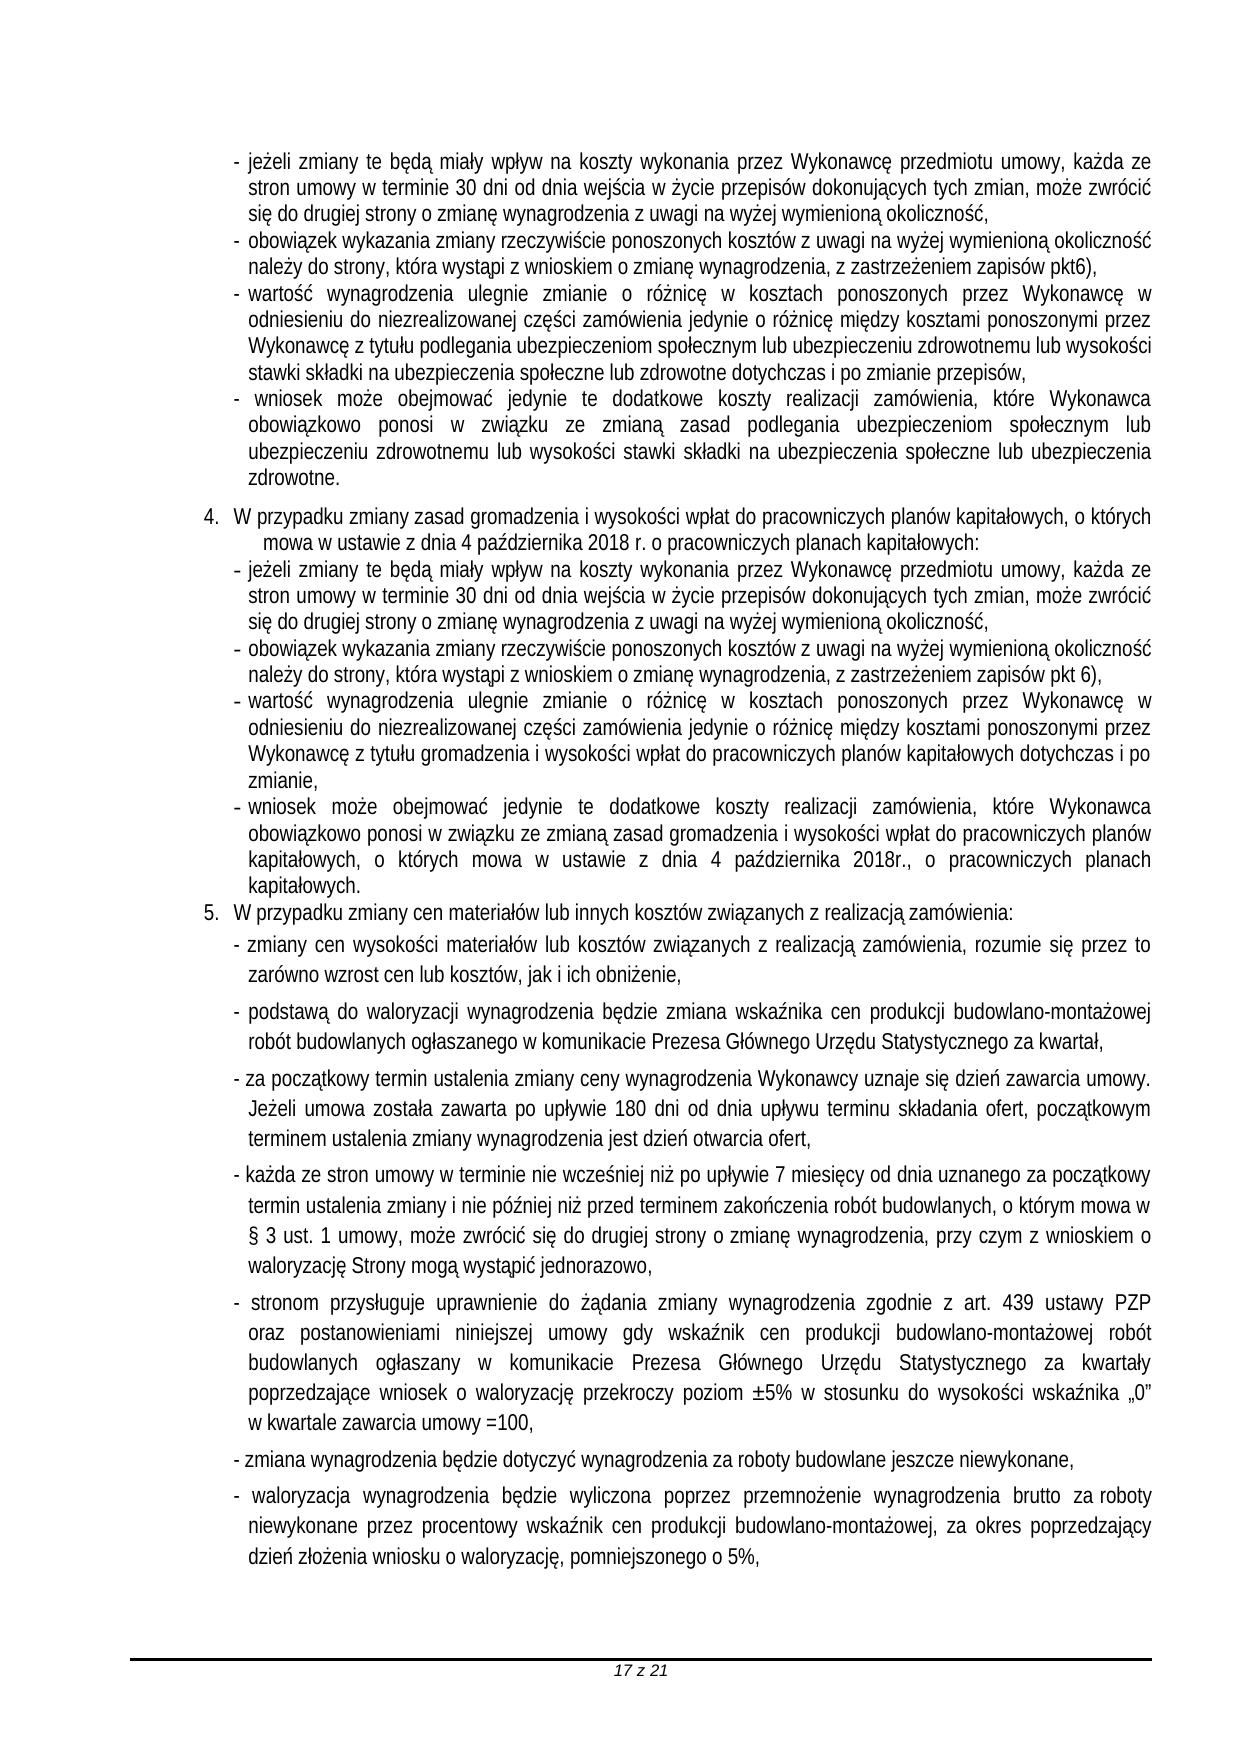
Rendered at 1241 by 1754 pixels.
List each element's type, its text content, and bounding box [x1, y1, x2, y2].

list - obowiązek wykazania zmiany rzeczywiście ponoszonych kosztów z uwagi na wyżej wymienioną okoliczność należy do strony, która wystąpi z wnioskiem o zmianę wynagrodzenia, z zastrzeżeniem zapisów pkt6), [233, 227, 1152, 279]
list W przypadku zmiany cen materiałów lub innych kosztów związanych z realizacją zamówienia: [204, 898, 1152, 925]
list - zmiana wynagrodzenia będzie dotyczyć wynagrodzenia za roboty budowlane jeszcze niewykonane, [233, 1446, 1152, 1472]
list - zmiany cen wysokości materiałów lub kosztów związanych z realizacją zamówienia, rozumie się przez to zarówno wzrost cen lub kosztów, jak i ich obniżenie, [233, 931, 1152, 988]
list - podstawą do waloryzacji wynagrodzenia będzie zmiana wskaźnika cen produkcji budowlano-montażowej robót budowlanych ogłaszanego w komunikacie Prezesa Głównego Urzędu Statystycznego za kwartał, [233, 998, 1152, 1054]
list - stronom przysługuje uprawnienie do żądania zmiany wynagrodzenia zgodnie z art. 439 ustawy PZP oraz postanowieniami niniejszej umowy gdy wskaźnik cen produkcji budowlano-montażowej robót budowlanych ogłaszany w komunikacie Prezesa Głównego Urzędu Statystycznego za kwartały poprzedzające wniosek o waloryzację przekroczy poziom ±5% w stosunku do wysokości wskaźnika „0” w kwartale zawarcia umowy =100, [233, 1288, 1152, 1436]
list - waloryzacja wynagrodzenia będzie wyliczona poprzez przemnożenie wynagrodzenia brutto za roboty niewykonane przez procentowy wskaźnik cen produkcji budowlano-montażowej, za okres poprzedzający dzień złożenia wniosku o waloryzację, pomniejszonego o 5%, [233, 1482, 1152, 1569]
list W przypadku zmiany zasad gromadzenia i wysokości wpłat do pracowniczych planów kapitałowych, o których mowa w ustawie z dnia 4 października 2018 r. o pracowniczych planach kapitałowych: [204, 503, 1152, 556]
list - wniosek może obejmować jedynie te dodatkowe koszty realizacji zamówienia, które Wykonawca obowiązkowo ponosi w związku ze zmianą zasad podlegania ubezpieczeniom społecznym lub ubezpieczeniu zdrowotnemu lub wysokości stawki składki na ubezpieczenia społeczne lub ubezpieczenia zdrowotne. [233, 385, 1152, 490]
list obowiązek wykazania zmiany rzeczywiście ponoszonych kosztów z uwagi na wyżej wymienioną okoliczność należy do strony, która wystąpi z wnioskiem o zmianę wynagrodzenia, z zastrzeżeniem zapisów pkt 6), [233, 635, 1152, 687]
list - wartość wynagrodzenia ulegnie zmianie o różnicę w kosztach ponoszonych przez Wykonawcę w odniesieniu do niezrealizowanej części zamówienia jedynie o różnicę między kosztami ponoszonymi przez Wykonawcę z tytułu podlegania ubezpieczeniom społecznym lub ubezpieczeniu zdrowotnemu lub wysokości stawki składki na ubezpieczenia społeczne lub zdrowotne dotychczas i po zmianie przepisów, [233, 279, 1152, 385]
list wniosek może obejmować jedynie te dodatkowe koszty realizacji zamówienia, które Wykonawca obowiązkowo ponosi w związku ze zmianą zasad gromadzenia i wysokości wpłat do pracowniczych planów kapitałowych, o których mowa w ustawie z dnia 4 października 2018r., o pracowniczych planach kapitałowych. [233, 793, 1152, 898]
list - każda ze stron umowy w terminie nie wcześniej niż po upływie 7 miesięcy od dnia uznanego za początkowy termin ustalenia zmiany i nie później niż przed terminem zakończenia robót budowlanych, o którym mowa w § 3 ust. 1 umowy, może zwrócić się do drugiej strony o zmianę wynagrodzenia, przy czym z wnioskiem o waloryzację Strony mogą wystąpić jednorazowo, [233, 1161, 1152, 1278]
list wartość wynagrodzenia ulegnie zmianie o różnicę w kosztach ponoszonych przez Wykonawcę w odniesieniu do niezrealizowanej części zamówienia jedynie o różnicę między kosztami ponoszonymi przez Wykonawcę z tytułu gromadzenia i wysokości wpłat do pracowniczych planów kapitałowych dotychczas i po zmianie, [233, 687, 1152, 793]
list - za początkowy termin ustalenia zmiany ceny wynagrodzenia Wykonawcy uznaje się dzień zawarcia umowy. Jeżeli umowa została zawarta po upływie 180 dni od dnia upływu terminu składania ofert, początkowym terminem ustalenia zmiany wynagrodzenia jest dzień otwarcia ofert, [233, 1064, 1152, 1151]
list - jeżeli zmiany te będą miały wpływ na koszty wykonania przez Wykonawcę przedmiotu umowy, każda ze stron umowy w terminie 30 dni od dnia wejścia w życie przepisów dokonujących tych zmian, może zwrócić się do drugiej strony o zmianę wynagrodzenia z uwagi na wyżej wymienioną okoliczność, [233, 148, 1152, 227]
list jeżeli zmiany te będą miały wpływ na koszty wykonania przez Wykonawcę przedmiotu umowy, każda ze stron umowy w terminie 30 dni od dnia wejścia w życie przepisów dokonujących tych zmian, może zwrócić się do drugiej strony o zmianę wynagrodzenia z uwagi na wyżej wymienioną okoliczność, [233, 556, 1152, 635]
